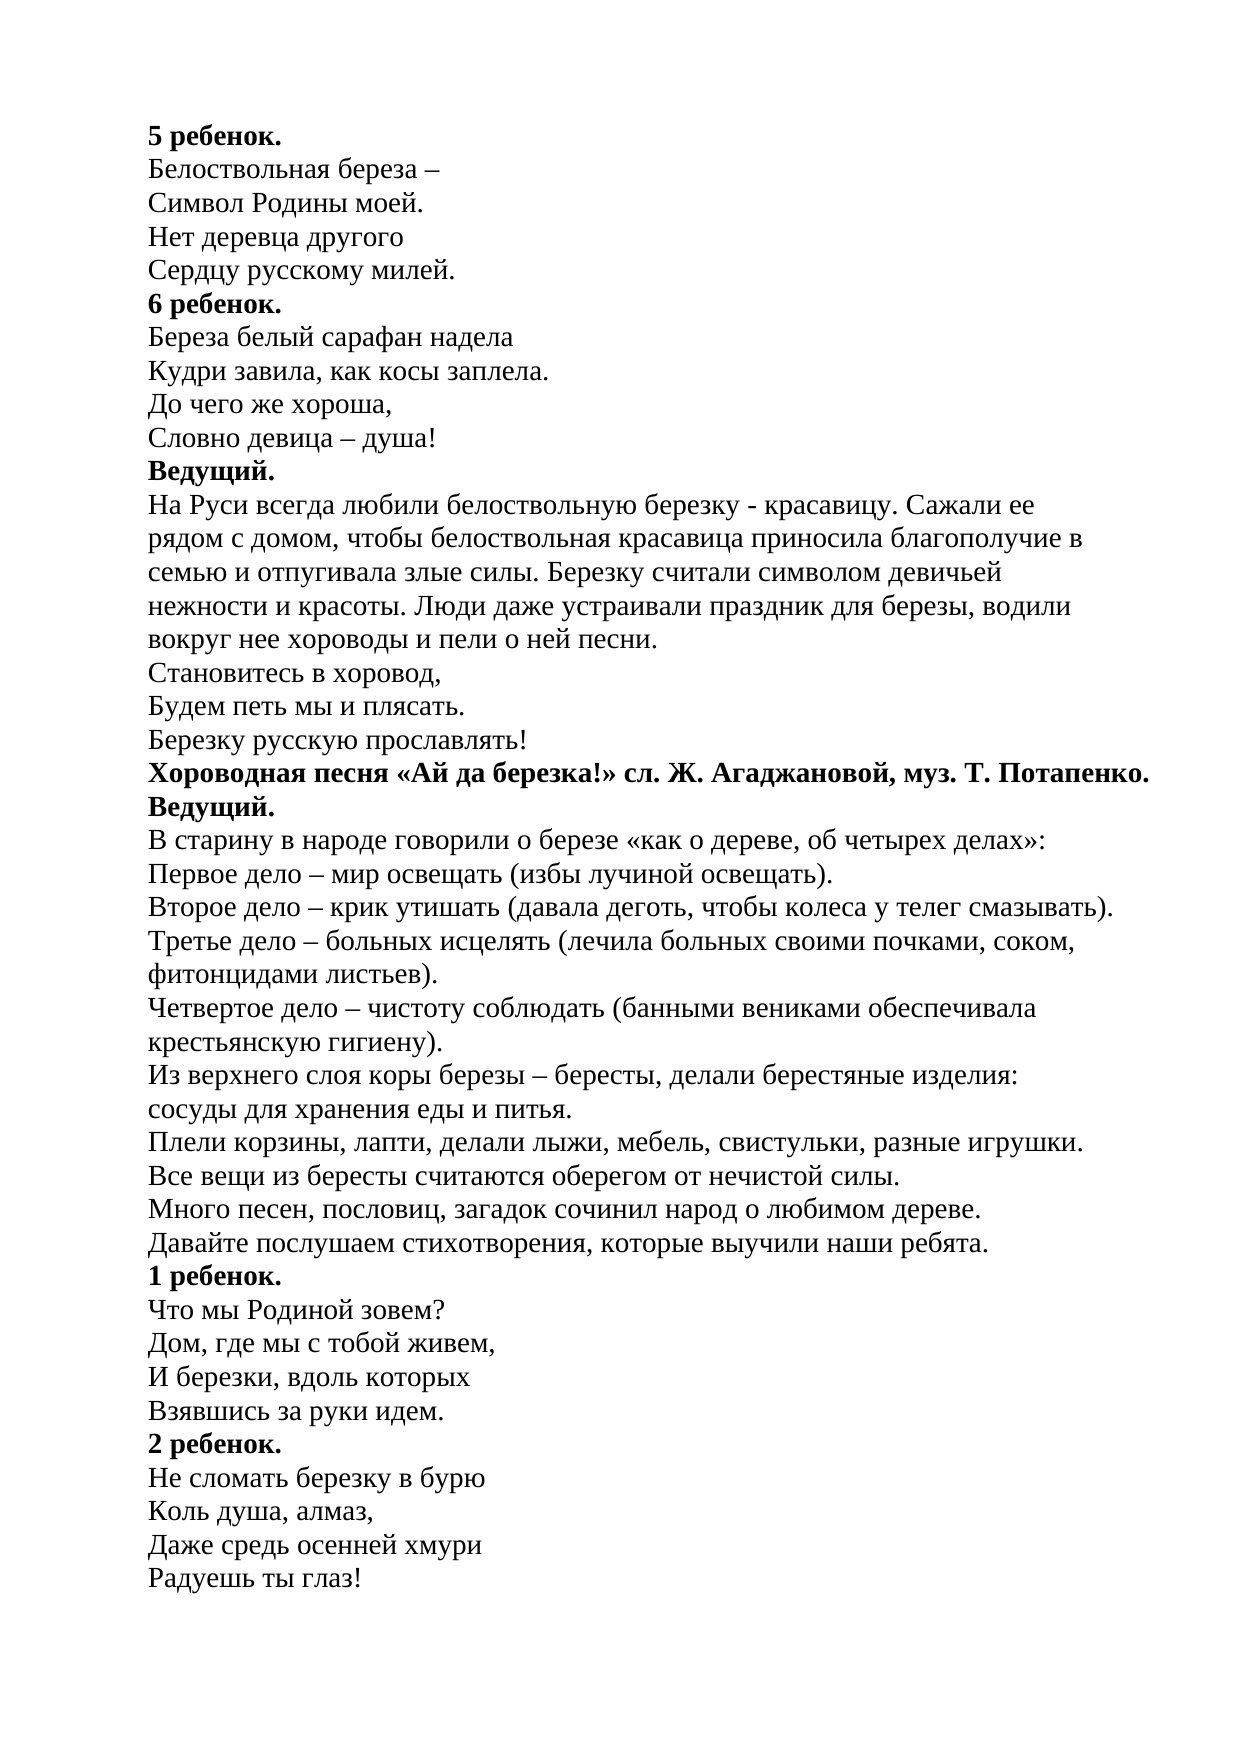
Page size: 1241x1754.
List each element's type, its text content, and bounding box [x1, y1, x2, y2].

text Коль душа, алмаз, [148, 1493, 1152, 1527]
text Даже средь осенней хмури [148, 1527, 1152, 1560]
text Будем петь мы и плясать. [148, 688, 1152, 722]
text Все вещи из бересты считаются оберегом от нечистой силы. [148, 1158, 1152, 1191]
text 1 ребенок. [148, 1258, 1152, 1292]
text 2 ребенок. [148, 1426, 1152, 1460]
text Много песен, пословиц, загадок сочинил народ о любимом дереве. [148, 1191, 1152, 1225]
text До чего же хороша, [148, 386, 1152, 420]
text Кудри завила, как косы заплела. [148, 353, 1152, 386]
text рядом с домом, чтобы белоствольная красавица приносила благополучие в семью и отпугивала злые силы. Березку считали символом девичьей [148, 521, 1152, 588]
text На Руси всегда любили белоствольную березку - красавицу. Сажали ее [148, 487, 1152, 521]
text Дом, где мы с тобой живем, [148, 1326, 1152, 1359]
text Давайте послушаем стихотворения, которые выучили наши ребята. [148, 1225, 1152, 1258]
text нежности и красоты. Люди даже устраивали праздник для березы, водили вокруг нее хороводы и пели о ней песни. [148, 588, 1152, 655]
text Хороводная песня «Ай да березка!» сл. Ж. Агаджановой, муз. Т. Потапенко. [148, 755, 1152, 789]
text Словно девица – душа! [148, 420, 1152, 453]
text Четвертое дело – чистоту соблюдать (банными вениками обеспечивала крестьянскую гигиену). [148, 990, 1152, 1057]
text сосуды для хранения еды и питья. [148, 1091, 1152, 1124]
text Березку русскую прославлять! [148, 722, 1152, 755]
text Второе дело – крик утишать (давала деготь, чтобы колеса у телег смазывать). [148, 889, 1152, 923]
text 6 ребенок. [148, 286, 1152, 319]
text Плели корзины, лапти, делали лыжи, мебель, свистульки, разные игрушки. [148, 1124, 1152, 1158]
text Из верхнего слоя коры березы – бересты, делали берестяные изделия: [148, 1057, 1152, 1091]
text В старину в народе говорили о березе «как о дереве, об четырех делах»: [148, 822, 1152, 856]
text Становитесь в хоровод, [148, 655, 1152, 688]
text Сердцу русскому милей. [148, 252, 1152, 286]
text Нет деревца другого [148, 219, 1152, 252]
text Третье дело – больных исцелять (лечила больных своими почками, соком, [148, 923, 1152, 957]
text Первое дело – мир освещать (избы лучиной освещать). [148, 856, 1152, 889]
text И березки, вдоль которых [148, 1359, 1152, 1393]
text Символ Родины моей. [148, 185, 1152, 219]
text Ведущий. [148, 453, 1152, 487]
text Взявшись за руки идем. [148, 1393, 1152, 1426]
text Белоствольная береза – [148, 152, 1152, 185]
text Береза белый сарафан надела [148, 319, 1152, 353]
text Что мы Родиной зовем? [148, 1292, 1152, 1326]
text фитонцидами листьев). [148, 957, 1152, 990]
text 5 ребенок. [148, 118, 1152, 152]
text Ведущий. [148, 789, 1152, 822]
text Радуешь ты глаз! [148, 1560, 1152, 1594]
text Не сломать березку в бурю [148, 1460, 1152, 1493]
